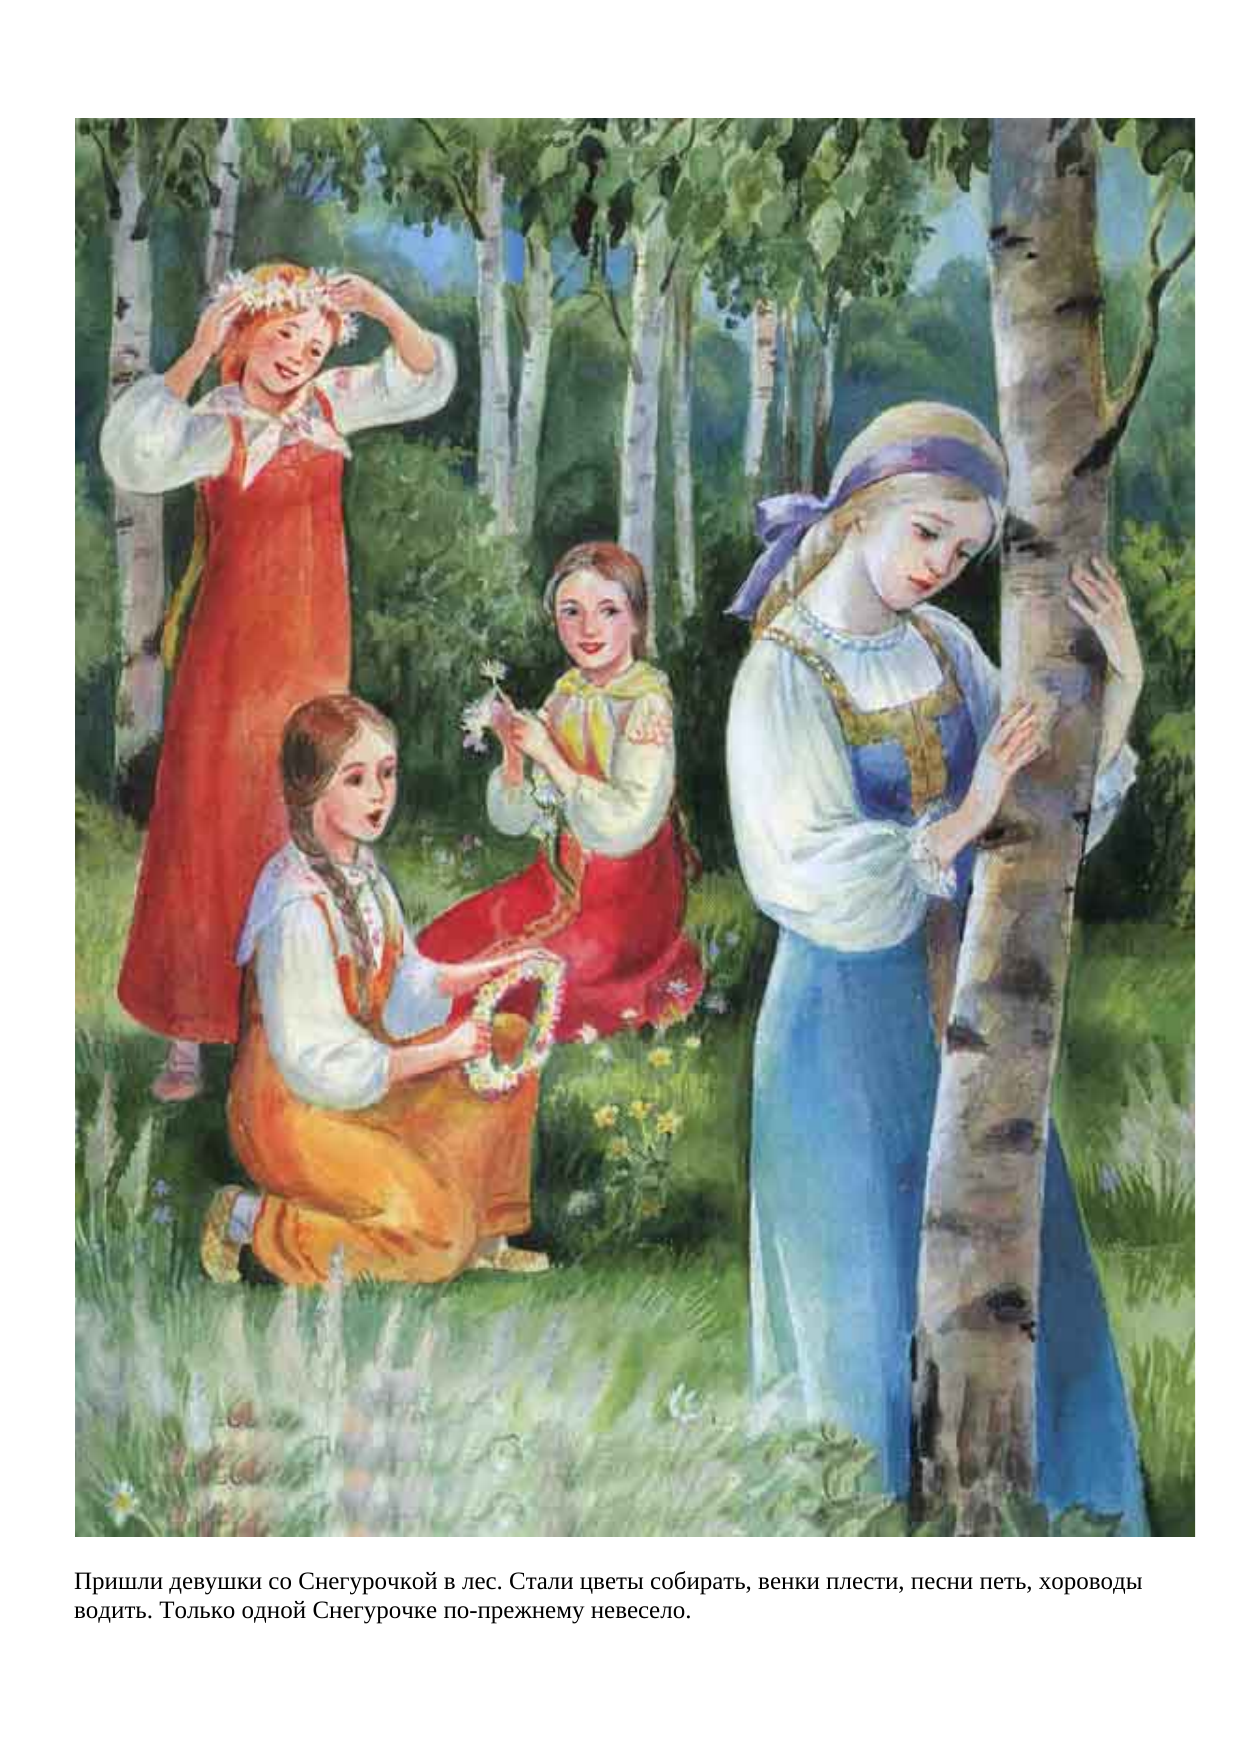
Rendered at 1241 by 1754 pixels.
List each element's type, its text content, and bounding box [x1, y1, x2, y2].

picture [75, 118, 1196, 1537]
text Пришли девушки со Снегурочкой в лес. Стали цветы собирать, венки плести, песни петь, хороводы водить. Только одной Снегурочке по-прежнему невесело. [74, 1566, 1196, 1623]
